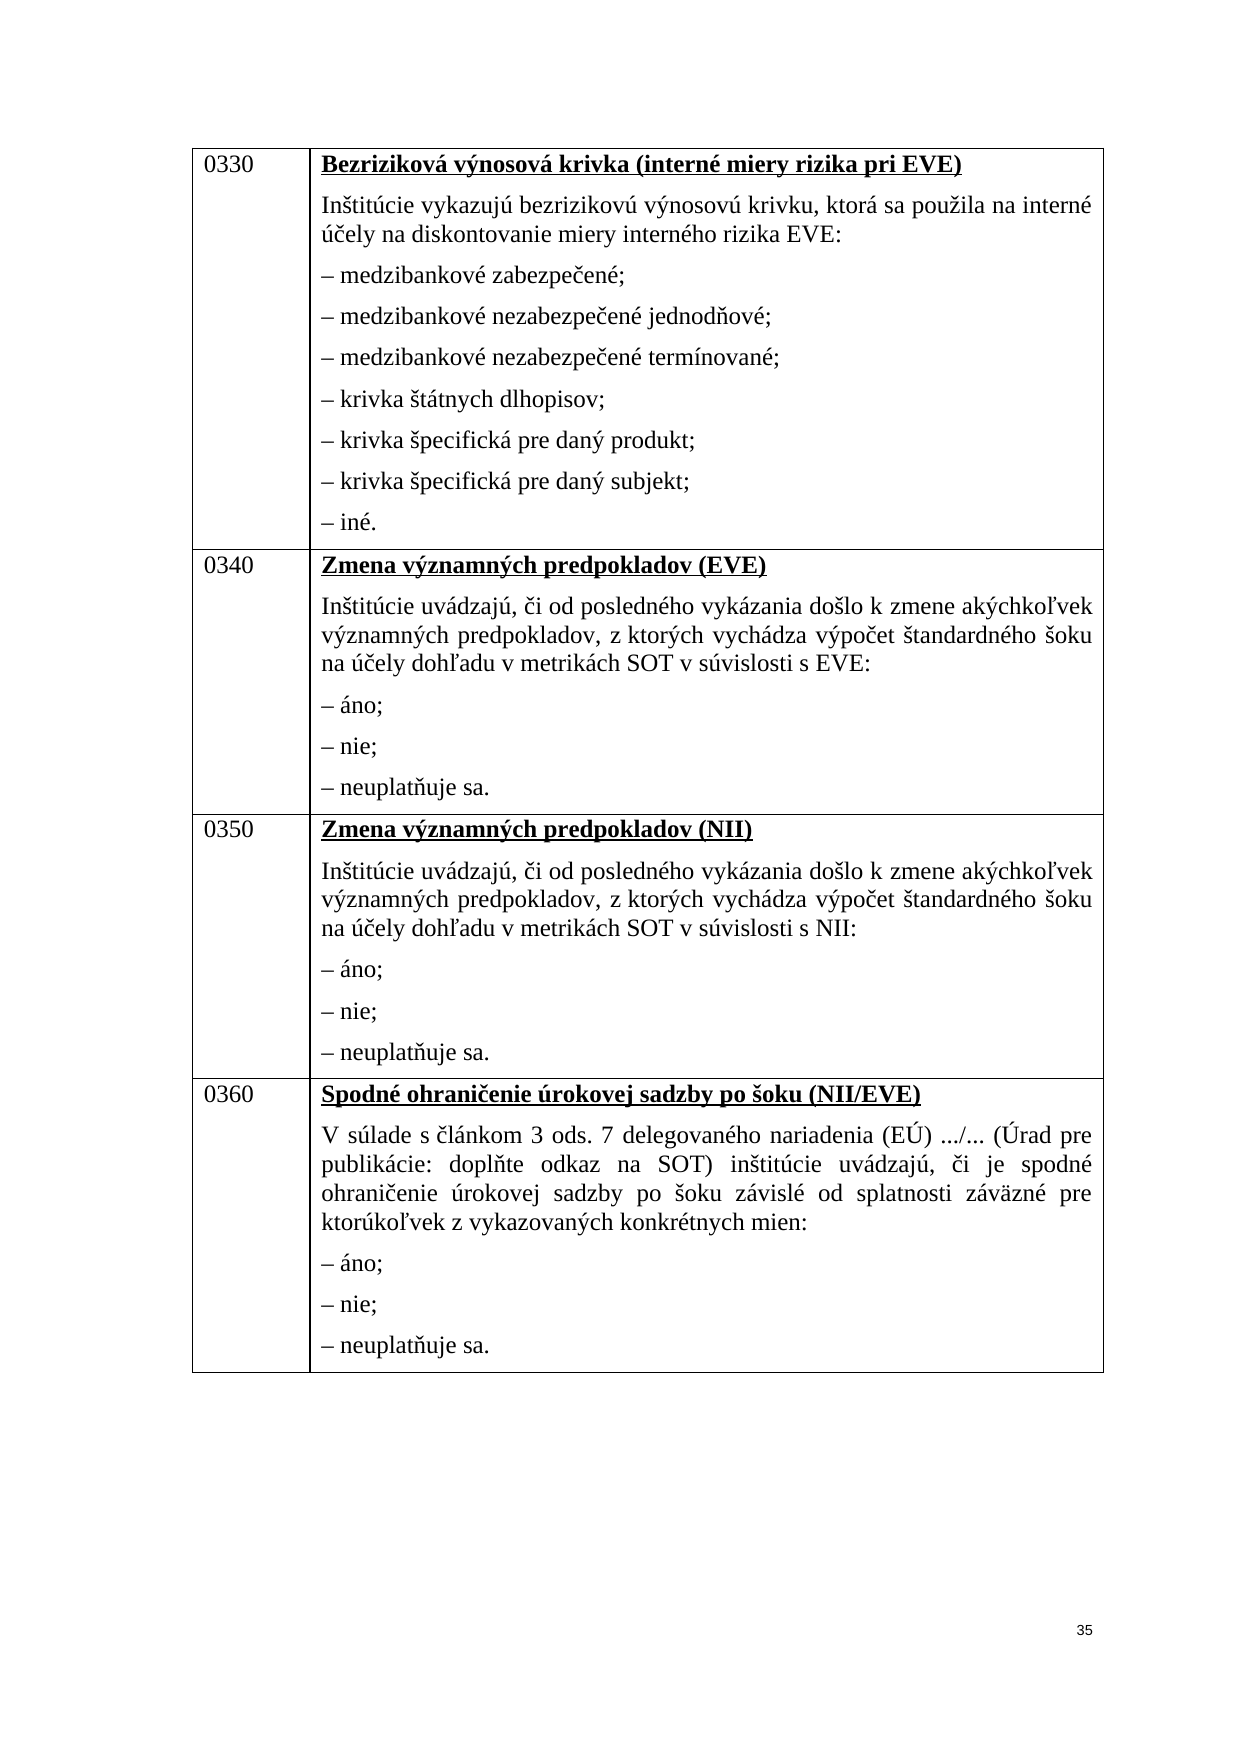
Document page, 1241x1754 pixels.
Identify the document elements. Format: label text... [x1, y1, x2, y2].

table_cell 0350 [193, 815, 309, 1078]
table_cell Bezriziková výnosová krivka (interné miery rizika pri EVE) Inštitúcie vykazujú bezrizikovú výnosovú krivku, ktorá sa použila na interné účely na diskontovanie miery interného rizika EVE: – medzibankové zabezpečené; – medzibankové nezabezpečené jednodňové; – medzibankové nezabezpečené termínované; – krivka štátnych dlhopisov; – krivka špecifická pre daný produkt; – krivka špecifická pre daný subjekt; – iné. [311, 149, 1103, 549]
table_cell 0330 [193, 149, 309, 549]
table_cell Spodné ohraničenie úrokovej sadzby po šoku (NII/EVE) V súlade s článkom 3 ods. 7 delegovaného nariadenia (EÚ) .../... (Úrad pre publikácie: doplňte odkaz na SOT) inštitúcie uvádzajú, či je spodné ohraničenie úrokovej sadzby po šoku závislé od splatnosti záväzné pre ktorúkoľvek z vykazovaných konkrétnych mien: – áno; – nie; – neuplatňuje sa. [311, 1079, 1103, 1372]
table_cell 0340 [193, 550, 309, 813]
table_cell 0360 [193, 1079, 309, 1372]
table_cell Zmena významných predpokladov (NII) Inštitúcie uvádzajú, či od posledného vykázania došlo k zmene akýchkoľvek významných predpokladov, z ktorých vychádza výpočet štandardného šoku na účely dohľadu v metrikách SOT v súvislosti s NII: – áno; – nie; – neuplatňuje sa. [311, 815, 1103, 1078]
table_cell Zmena významných predpokladov (EVE) Inštitúcie uvádzajú, či od posledného vykázania došlo k zmene akýchkoľvek významných predpokladov, z ktorých vychádza výpočet štandardného šoku na účely dohľadu v metrikách SOT v súvislosti s EVE: – áno; – nie; – neuplatňuje sa. [311, 550, 1103, 813]
